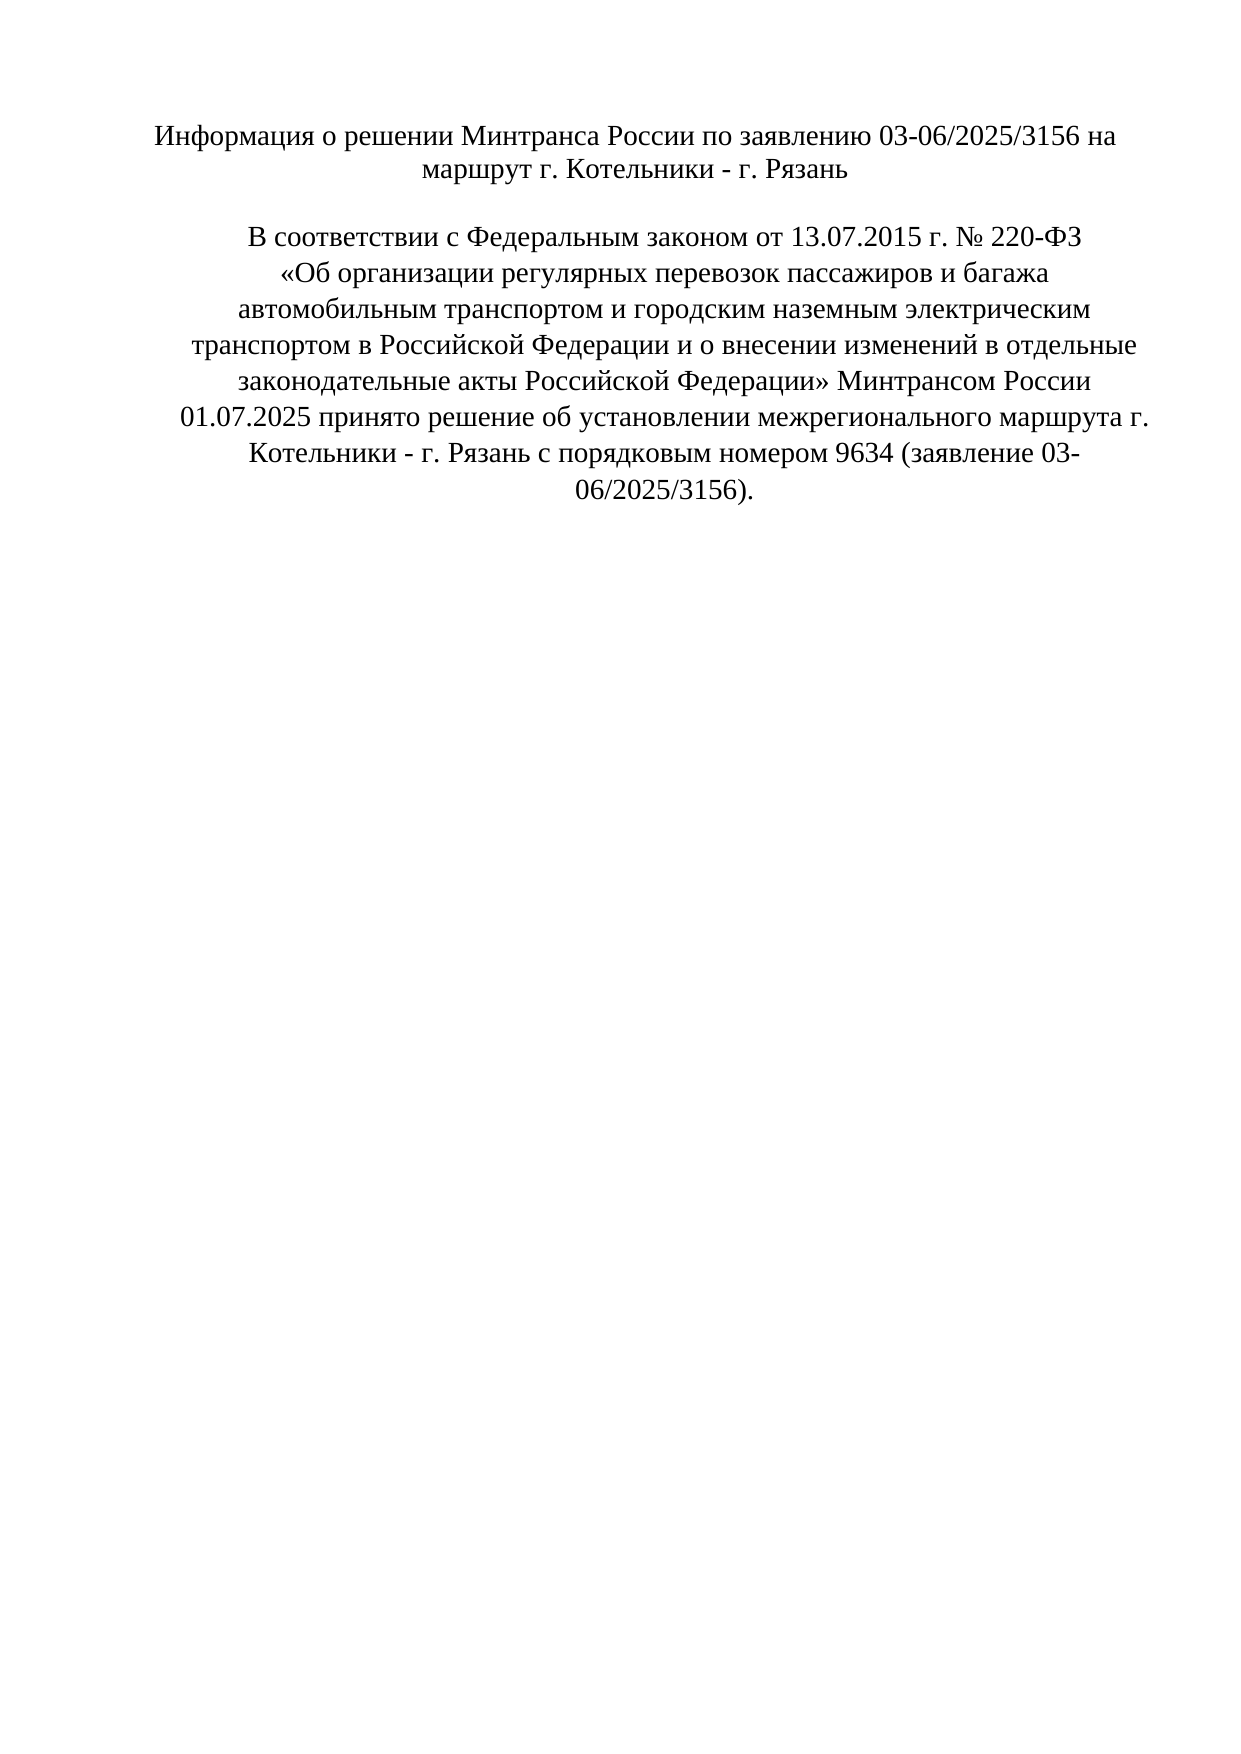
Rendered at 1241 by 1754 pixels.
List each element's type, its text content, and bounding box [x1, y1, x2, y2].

text В соответствии с Федеральным законом от 13.07.2015 г. № 220-ФЗ «Об организации регулярных перевозок пассажиров и багажа автомобильным транспортом и городским наземным электрическим транспортом в Российской Федерации и о внесении изменений в отдельные законодательные акты Российской Федерации» Минтрансом России 01.07.2025 принято решение об установлении межрегионального маршрута г. Котельники - г. Рязань с порядковым номером 9634 (заявление 03-06/2025/3156). [177, 219, 1152, 505]
text Информация о решении Минтранса России по заявлению 03-06/2025/3156 на маршрут г. Котельники - г. Рязань [118, 118, 1152, 185]
